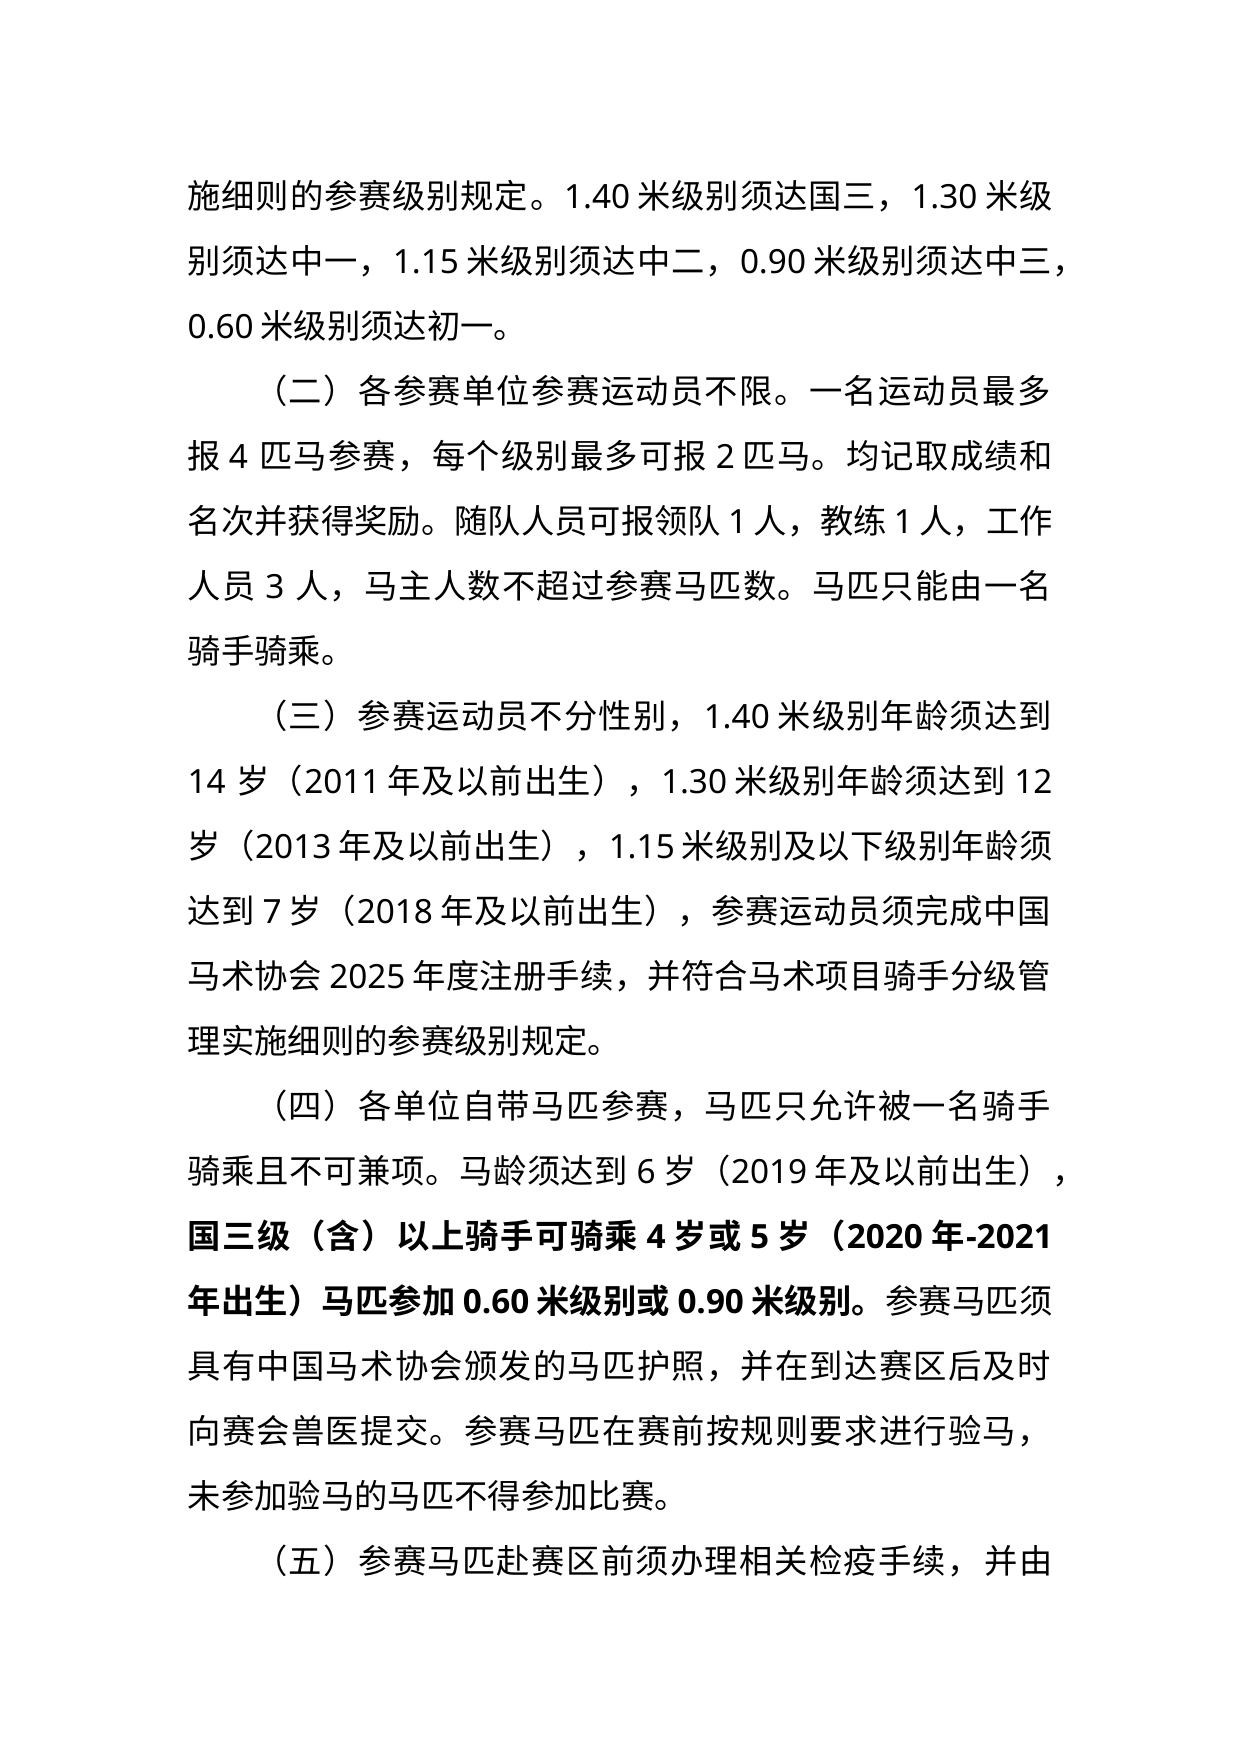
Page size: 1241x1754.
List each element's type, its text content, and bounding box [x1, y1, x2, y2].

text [187, 1527, 1053, 1592]
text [187, 162, 1053, 357]
text （三）参赛运动员不分性别，1.40米级别年龄须达到14 岁（2011年及以前出生），1.30米级别年龄须达到12岁（2013年及以前出生），1.15米级别及以下级别年龄须达到7岁（2018年及以前出生），参赛运动员须完成中国马术协会2025年度注册手续，并符合马术项目骑手分级管理实施细则的参赛级别规定。 [187, 682, 1053, 1072]
text （四）各单位自带马匹参赛，马匹只允许被一名骑手骑乘且不可兼项。马龄须达到6岁（2019年及以前出生），国三级（含）以上骑手可骑乘4岁或5岁（2020年-2021年出生）马匹参加0.60米级别或0.90米级别。参赛马匹须具有中国马术协会颁发的马匹护照，并在到达赛区后及时向赛会兽医提交。参赛马匹在赛前按规则要求进行验马，未参加验马的马匹不得参加比赛。 [187, 1072, 1053, 1527]
text （二）各参赛单位参赛运动员不限。一名运动员最多报4 匹马参赛，每个级别最多可报2匹马。均记取成绩和名次并获得奖励。随队人员可报领队1人，教练1人，工作人员 3 人，马主人数不超过参赛马匹数。马匹只能由一名骑手骑乘。 [187, 357, 1053, 682]
